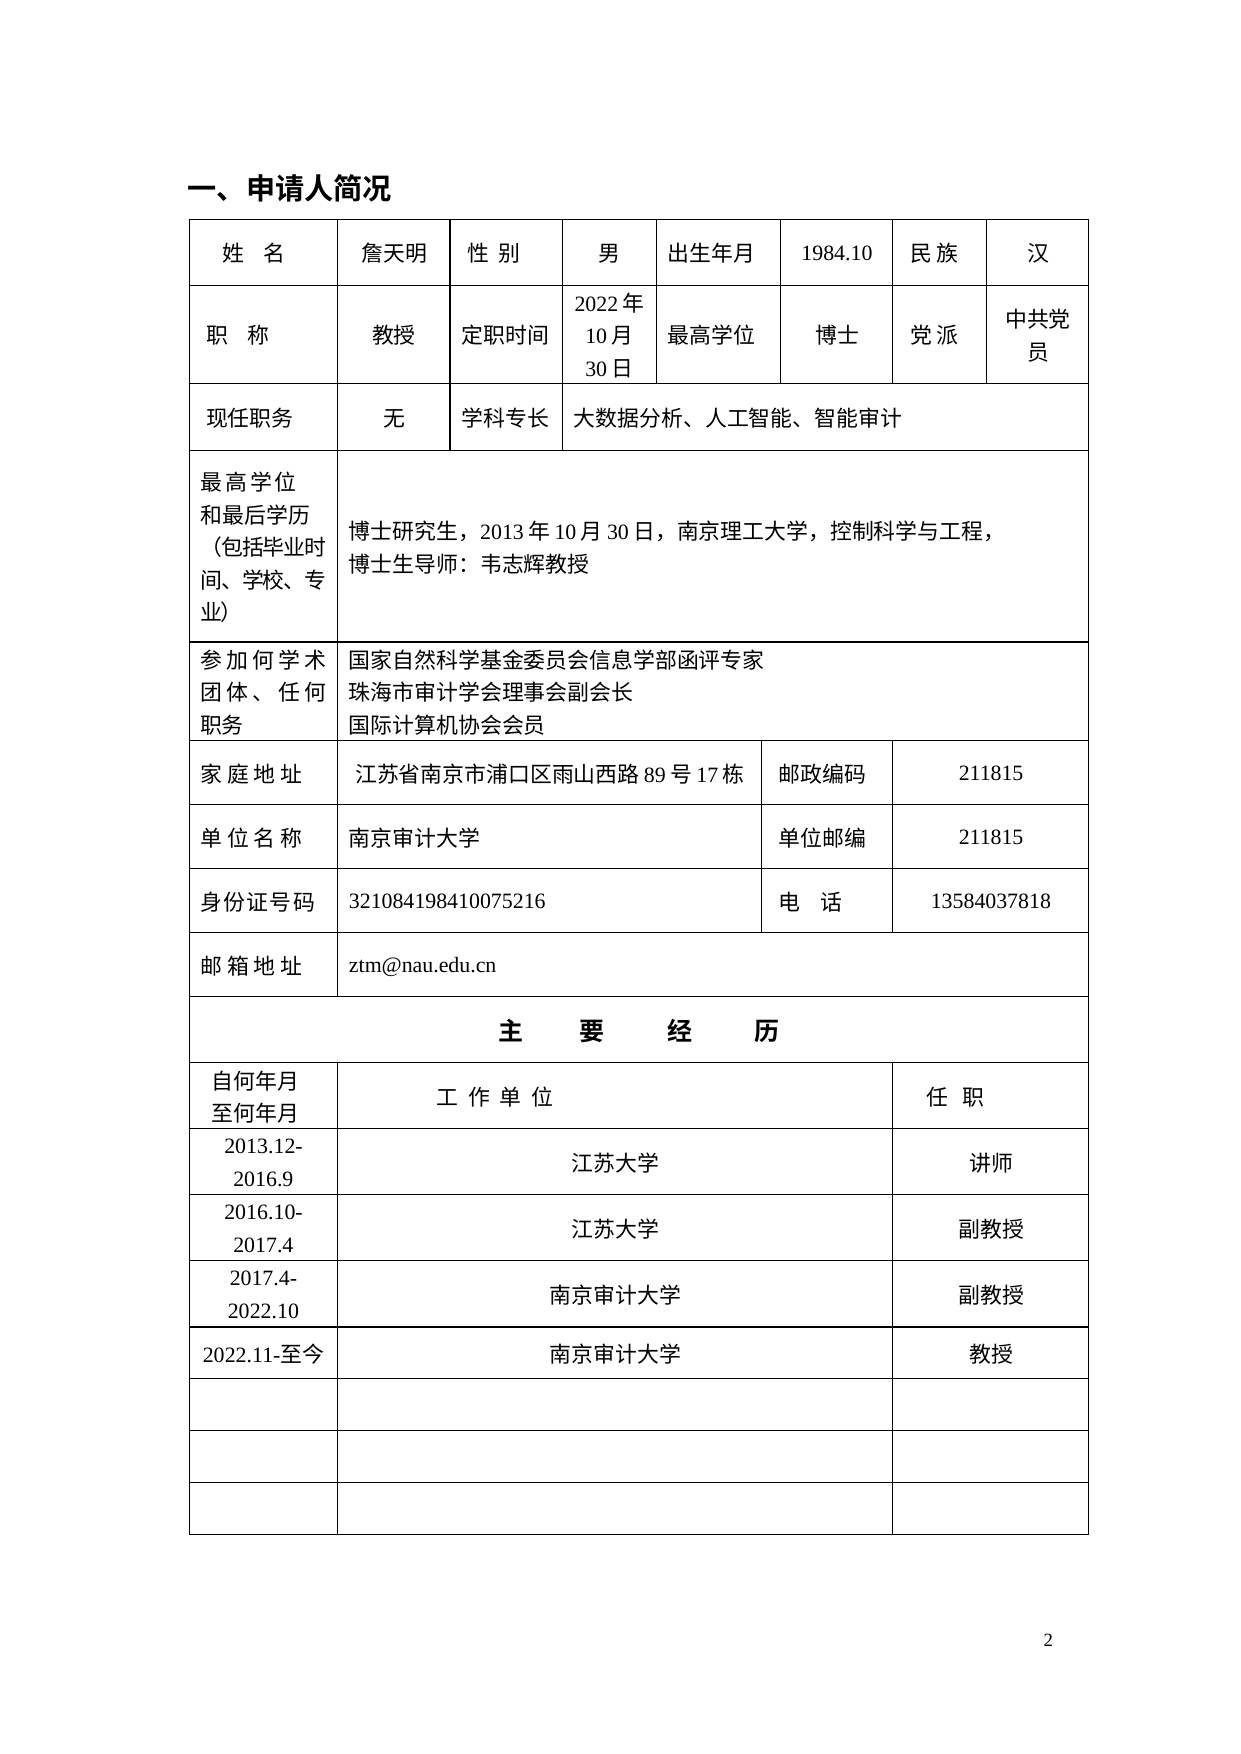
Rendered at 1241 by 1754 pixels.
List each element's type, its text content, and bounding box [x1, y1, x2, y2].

table_cell 2016.10- 2017.4 [190, 1195, 337, 1260]
table_cell 主 要 经 历 [190, 997, 1088, 1062]
table_cell 江苏省南京市浦口区雨山西路89号17栋 [338, 741, 761, 804]
table_cell 2017.4- 2022.10 [190, 1261, 337, 1326]
table_cell 邮政编码 [762, 741, 892, 804]
table_cell [190, 1483, 337, 1534]
table_cell [338, 1379, 892, 1430]
table_cell 任 职 [893, 1063, 1088, 1128]
table_cell 现任职务 [190, 384, 337, 450]
table_cell 2022年10月30日 [563, 286, 656, 383]
table_cell [338, 1483, 892, 1534]
table_cell 江苏大学 [338, 1195, 892, 1260]
table_cell 13584037818 [893, 869, 1088, 932]
table_cell 副教授 [893, 1261, 1088, 1326]
table_cell 国家自然科学基金委员会信息学部函评专家 珠海市审计学会理事会副会长 国际计算机协会会员 [338, 643, 1088, 740]
table_header 詹天明 [338, 220, 449, 284]
table_cell 最高学位 和最后学历 （包括毕业时间、学校、专业） [190, 451, 337, 641]
table_cell 博士 [781, 286, 892, 383]
table_cell 南京审计大学 [338, 805, 761, 868]
table_header 性 别 [451, 220, 562, 284]
table_cell [190, 1379, 337, 1430]
table_cell [893, 1431, 1088, 1482]
table_cell ztm@nau.edu.cn [338, 933, 1088, 996]
table_cell 大数据分析、人工智能、智能审计 [563, 384, 1088, 450]
table_cell 211815 [893, 741, 1088, 804]
table_cell 学科专长 [451, 384, 562, 450]
table_cell 单位名称 [190, 805, 337, 868]
table_cell 中共党员 [987, 286, 1088, 383]
table_cell 讲师 [893, 1129, 1088, 1194]
table_cell 教授 [338, 286, 449, 383]
table_cell 2022.11-至今 [190, 1328, 337, 1378]
table_header 民 族 [893, 220, 986, 284]
table_cell 家庭地址 [190, 741, 337, 804]
table_cell [893, 1379, 1088, 1430]
text 一、申请人简况 [187, 154, 1053, 219]
table_cell 电 话 [762, 869, 892, 932]
table_cell 南京审计大学 [338, 1328, 892, 1378]
table_cell 321084198410075216 [338, 869, 761, 932]
table_cell 邮箱地址 [190, 933, 337, 996]
table_cell 工 作 单 位 [338, 1063, 892, 1128]
table_cell [190, 1431, 337, 1482]
table_header 姓 名 [190, 220, 337, 284]
table_header 出生年月 [657, 220, 780, 284]
table_cell 教授 [893, 1328, 1088, 1378]
table_cell 南京审计大学 [338, 1261, 892, 1326]
table_cell [893, 1483, 1088, 1534]
table_cell 身份证号码 [190, 869, 337, 932]
table_cell [338, 1431, 892, 1482]
table_cell 博士研究生，2013年10月30日，南京理工大学，控制科学与工程， 博士生导师：韦志辉教授 [338, 451, 1088, 641]
table_cell 211815 [893, 805, 1088, 868]
table_cell 江苏大学 [338, 1129, 892, 1194]
table_header 1984.10 [781, 220, 892, 284]
table_cell 职 称 [190, 286, 337, 383]
table_cell 自何年月 至何年月 [190, 1063, 337, 1128]
table_header 汉 [987, 220, 1088, 284]
table_cell 副教授 [893, 1195, 1088, 1260]
table_cell 无 [338, 384, 449, 450]
table_cell 2013.12- 2016.9 [190, 1129, 337, 1194]
table_cell 定职时间 [451, 286, 562, 383]
table_cell 单位邮编 [762, 805, 892, 868]
table_cell 党 派 [893, 286, 986, 383]
table_cell 最高学位 [657, 286, 780, 383]
table_cell 参加何学术团体、任何职务 [190, 643, 337, 740]
table_header 男 [563, 220, 656, 284]
